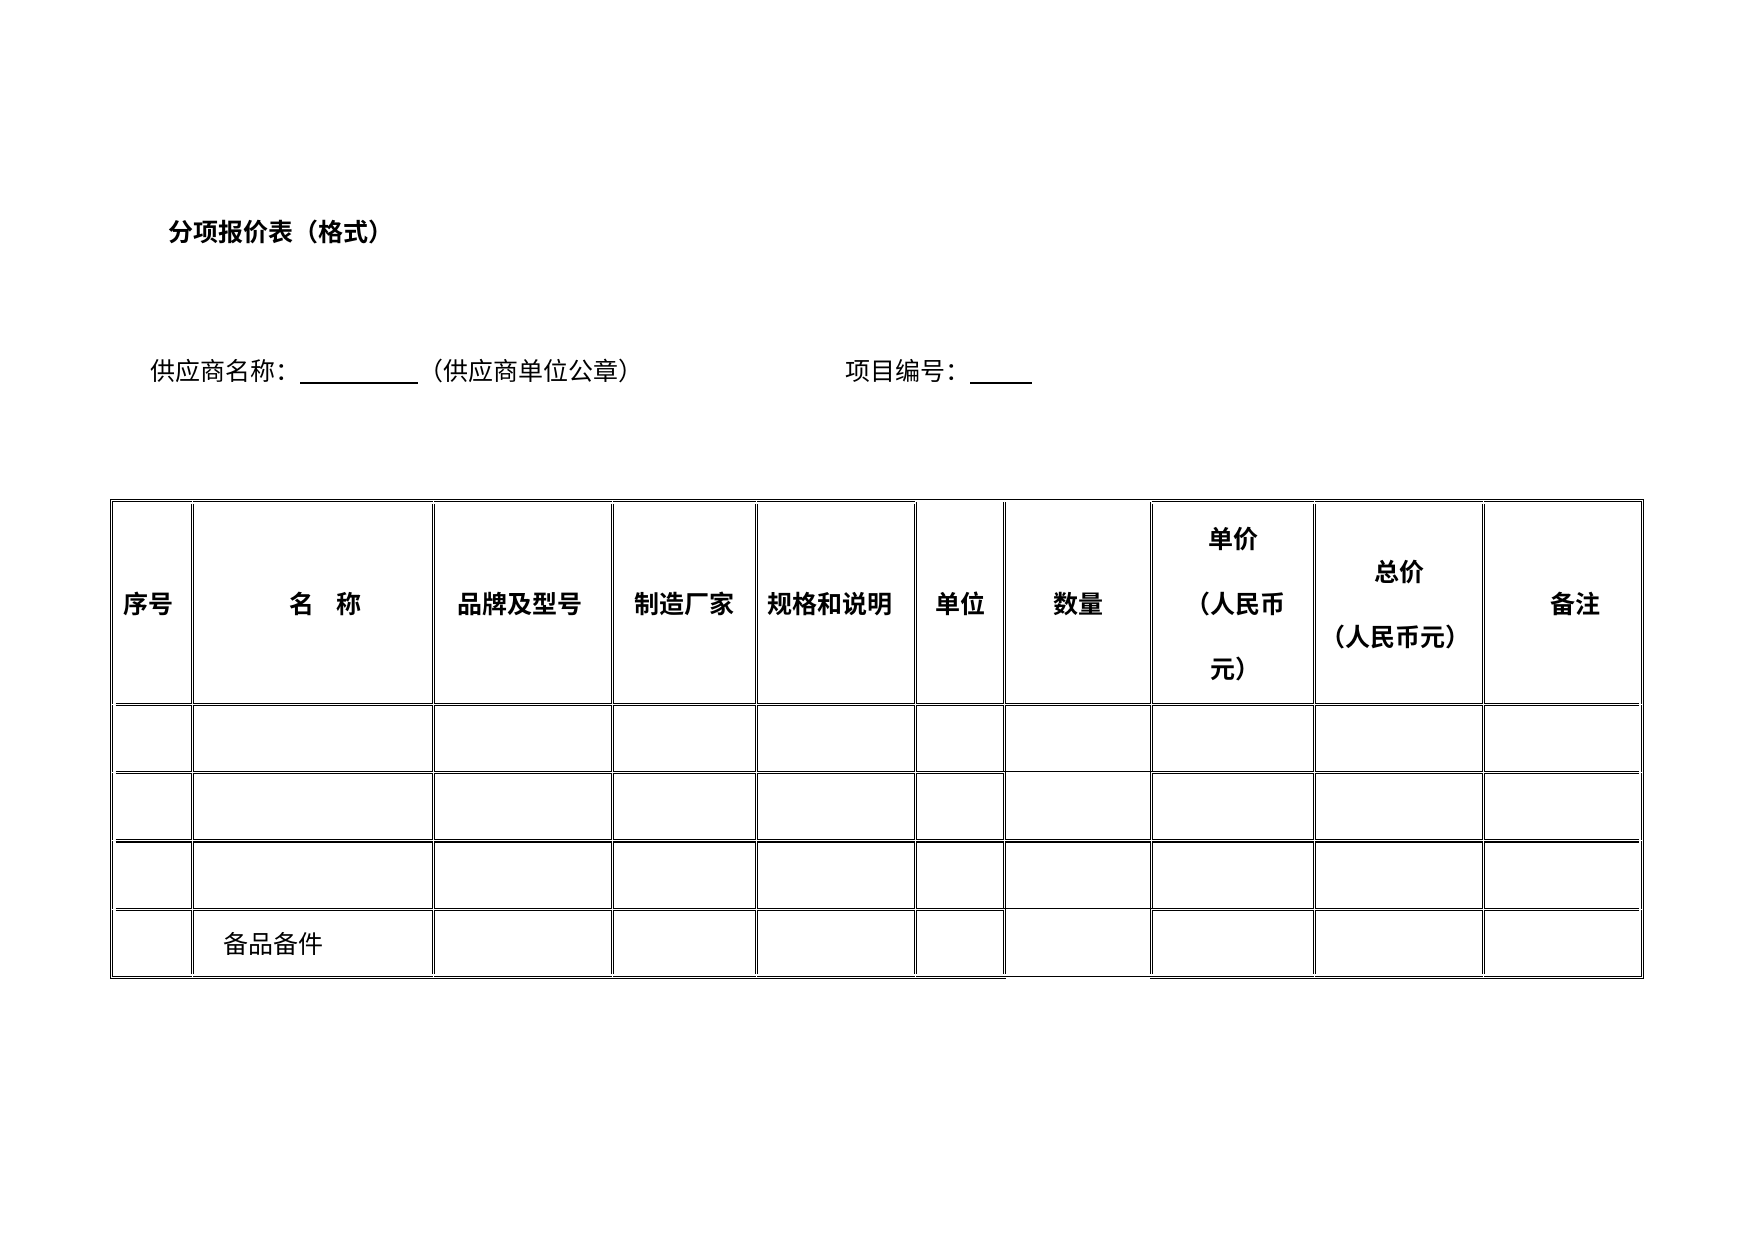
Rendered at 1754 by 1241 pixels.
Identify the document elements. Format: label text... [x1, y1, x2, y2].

table_cell [1004, 909, 1152, 976]
table_cell [1484, 771, 1642, 839]
table_cell [1153, 843, 1313, 907]
table_cell [194, 706, 432, 771]
table_cell [435, 706, 611, 771]
table_cell [1152, 911, 1314, 976]
table_cell [434, 911, 612, 976]
table_cell [758, 843, 914, 907]
table_cell [758, 774, 914, 839]
table_cell [1316, 706, 1482, 771]
table_header 规格和说明 [756, 502, 915, 703]
table_cell [194, 843, 432, 907]
table_cell 备品备件 [192, 911, 433, 976]
table_cell [758, 706, 914, 771]
table_cell [614, 706, 755, 771]
table_cell [612, 911, 756, 976]
table_cell [112, 771, 192, 839]
table_cell [194, 774, 432, 839]
table_header 单位 [915, 500, 1004, 703]
table_cell [915, 911, 1004, 976]
table_cell [1006, 772, 1150, 839]
table_cell [1316, 774, 1482, 839]
text 供应商名称： （供应商单位公章） 项目编号： [150, 337, 1604, 402]
table_cell [1006, 843, 1150, 907]
table_cell [1153, 774, 1313, 839]
table_header 总价 （人民币元） [1314, 502, 1483, 703]
table_header 单价 （人民币元） [1152, 502, 1314, 703]
table_cell [917, 774, 1003, 839]
table_cell [112, 703, 192, 771]
table_cell [756, 911, 915, 976]
table_cell [917, 706, 1003, 771]
table_cell [614, 774, 755, 839]
table_cell [112, 839, 192, 907]
table_cell [1484, 908, 1641, 976]
table_cell [1316, 843, 1482, 907]
table_cell [1153, 706, 1313, 771]
table_header 品牌及型号 [434, 502, 612, 703]
table_cell [1484, 839, 1642, 907]
text 分项报价表（格式） [150, 198, 1604, 263]
table_header 制造厂家 [612, 502, 756, 703]
table_cell [435, 843, 611, 907]
table_cell [1314, 911, 1483, 976]
table_header 名 称 [192, 502, 433, 703]
table_header 备注 [1484, 502, 1641, 703]
table_header 数量 [1004, 500, 1152, 703]
table_cell [1006, 706, 1150, 771]
table_cell [917, 843, 1003, 907]
table_cell [435, 774, 611, 839]
table_cell [614, 843, 755, 907]
table_cell [1484, 703, 1642, 771]
table_header 序号 [113, 502, 192, 703]
table_cell [113, 908, 192, 976]
